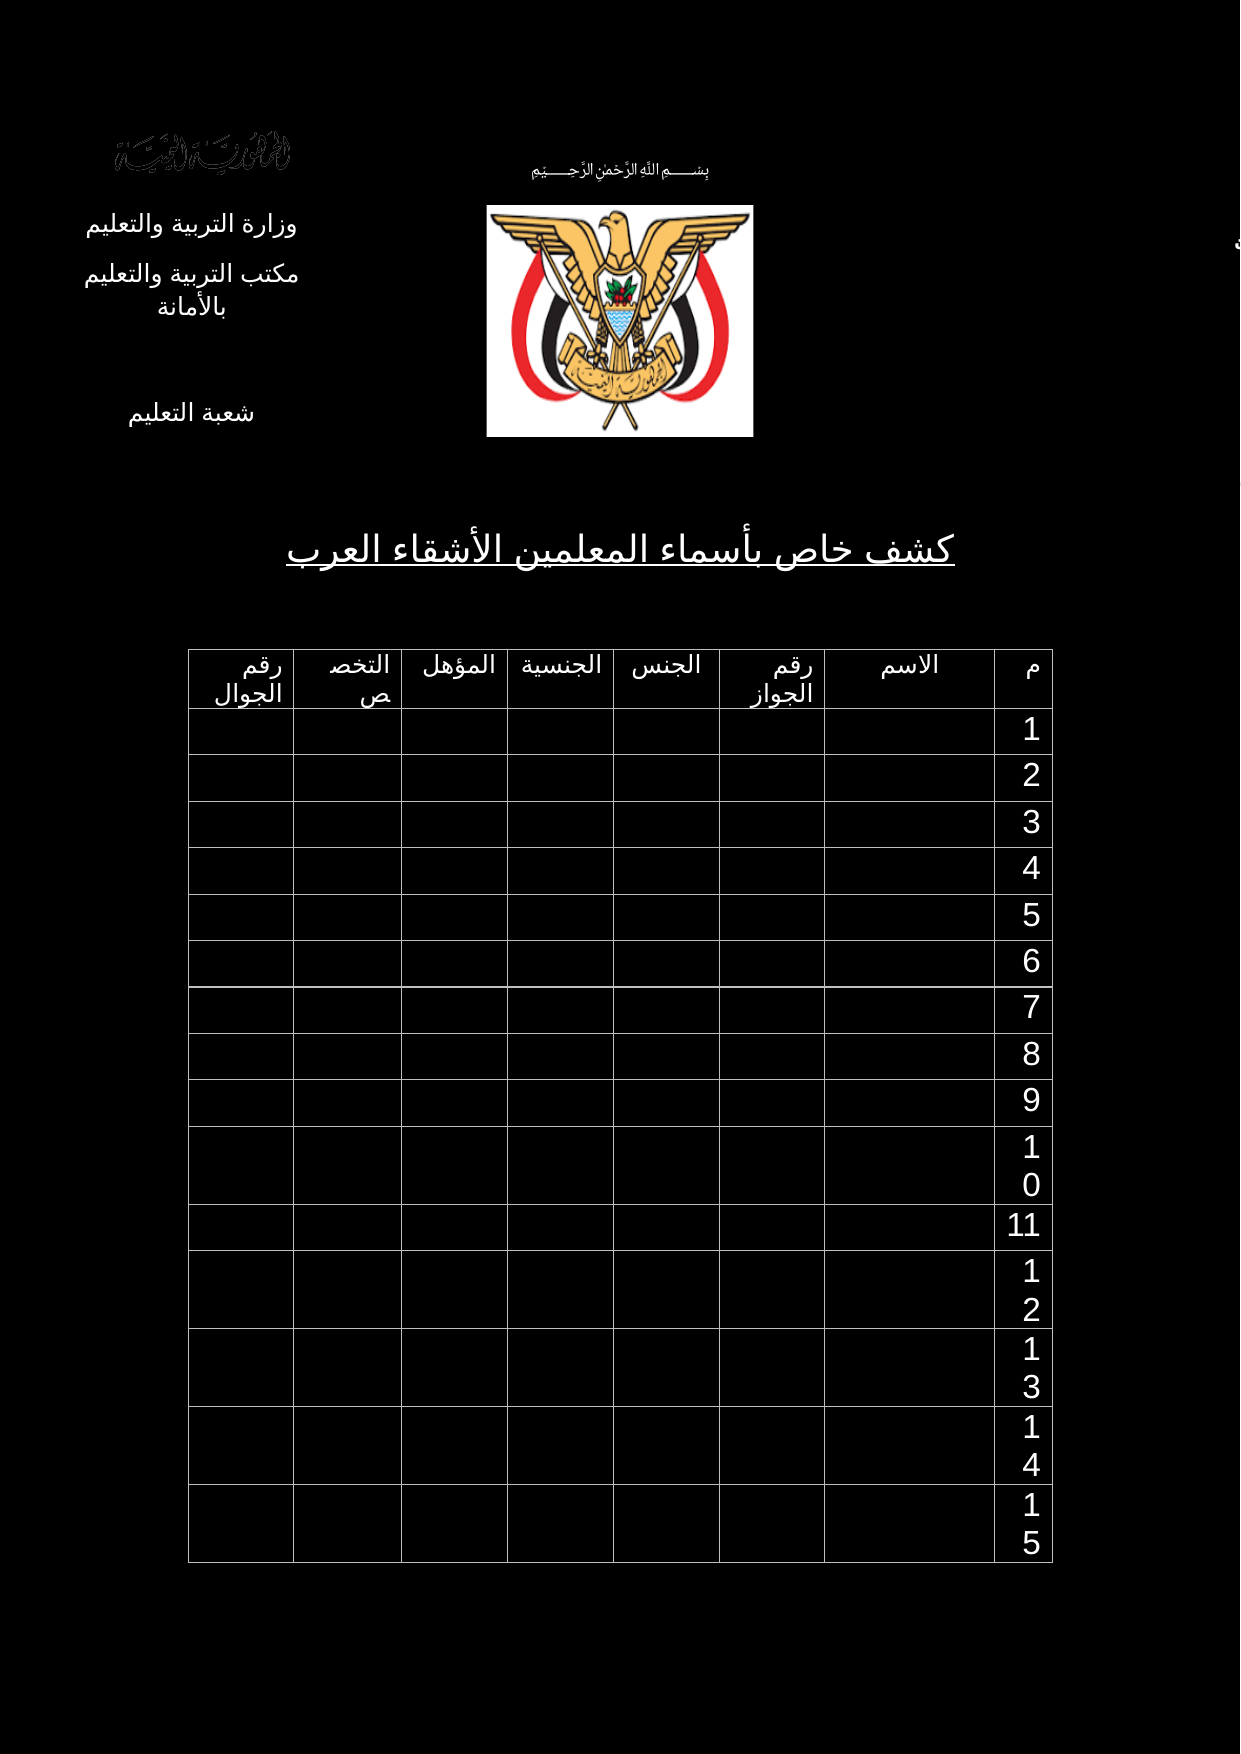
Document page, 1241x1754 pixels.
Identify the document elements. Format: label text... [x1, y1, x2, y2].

table_cell [189, 1080, 293, 1126]
table_cell 12 [995, 1251, 1052, 1328]
table_cell [508, 1080, 613, 1126]
table_cell [508, 848, 613, 893]
table_cell [720, 802, 824, 847]
table_cell [614, 1080, 719, 1126]
table_cell [720, 1034, 824, 1079]
table_header الجنس [614, 650, 719, 708]
table_header الاسم [825, 650, 994, 708]
table_cell [825, 1485, 994, 1562]
table_cell [825, 895, 994, 940]
text ﷽ [289, 150, 1053, 183]
table_cell 9 [995, 1080, 1052, 1126]
table_cell [720, 1080, 824, 1126]
table_cell [825, 709, 994, 754]
table_cell [402, 1251, 507, 1328]
table_cell [825, 755, 994, 801]
table_cell [402, 755, 507, 801]
table_header م [995, 650, 1052, 708]
table_cell [402, 895, 507, 940]
table_cell [614, 1407, 719, 1484]
table_cell [294, 941, 401, 986]
table_cell 14 [995, 1407, 1052, 1484]
table_cell 5 [995, 895, 1052, 940]
table_cell [508, 988, 613, 1033]
table_cell [402, 1205, 507, 1250]
table_cell [614, 1034, 719, 1079]
table_cell [825, 1034, 994, 1079]
table_cell [508, 709, 613, 754]
table_cell [189, 895, 293, 940]
table_cell [720, 755, 824, 801]
table_cell [189, 941, 293, 986]
table_cell [825, 1127, 994, 1204]
table_cell [614, 1251, 719, 1328]
table_cell [720, 988, 824, 1033]
table_header الجنسية [508, 650, 613, 708]
table_cell [294, 1251, 401, 1328]
table_cell [189, 709, 293, 754]
table_cell 6 [995, 941, 1052, 986]
table_cell [402, 1329, 507, 1406]
table_cell [508, 1485, 613, 1562]
table_cell [508, 941, 613, 986]
table_cell [825, 848, 994, 893]
table_cell [189, 988, 293, 1033]
table_cell [294, 1034, 401, 1079]
table_cell [402, 1127, 507, 1204]
table_cell 3 [995, 802, 1052, 847]
table_cell 10 [995, 1127, 1052, 1204]
table_cell [402, 941, 507, 986]
table_cell [294, 755, 401, 801]
table_cell [189, 802, 293, 847]
table_cell [720, 709, 824, 754]
table_cell [614, 895, 719, 940]
table_cell [825, 1080, 994, 1126]
table_cell 15 [995, 1485, 1052, 1562]
table_cell [720, 1127, 824, 1204]
table_header رقم الجوال [189, 650, 293, 708]
table_cell [294, 895, 401, 940]
table_cell 2 [995, 755, 1052, 801]
table_cell [720, 1251, 824, 1328]
table_cell [294, 1127, 401, 1204]
table_cell [825, 988, 994, 1033]
table_cell [720, 941, 824, 986]
table_cell [825, 1251, 994, 1328]
table_header المؤهل [402, 650, 507, 708]
table_cell [402, 1485, 507, 1562]
table_cell [720, 895, 824, 940]
table_cell [402, 848, 507, 893]
table_cell [294, 988, 401, 1033]
table_header التخصص [294, 650, 401, 708]
table_cell [402, 1080, 507, 1126]
table_cell [189, 1329, 293, 1406]
table_cell [294, 848, 401, 893]
table_cell [825, 941, 994, 986]
table_cell [508, 1127, 613, 1204]
table_cell [189, 848, 293, 893]
table_cell [294, 1329, 401, 1406]
table_cell [294, 1407, 401, 1484]
picture [486, 205, 754, 437]
table_cell [189, 755, 293, 801]
table_cell [508, 895, 613, 940]
table_cell [825, 1205, 994, 1250]
table_cell [720, 1407, 824, 1484]
table_cell [825, 1329, 994, 1406]
table_cell [614, 1205, 719, 1250]
table_cell [402, 709, 507, 754]
picture [115, 131, 290, 175]
table_cell [189, 1251, 293, 1328]
table_cell [614, 1329, 719, 1406]
table_cell [402, 1034, 507, 1079]
table_cell 13 [995, 1329, 1052, 1406]
table_cell [614, 802, 719, 847]
table_cell 1 [995, 709, 1052, 754]
table_cell [508, 1329, 613, 1406]
table_cell [614, 941, 719, 986]
table_cell [402, 988, 507, 1033]
table_cell [614, 848, 719, 893]
table_cell [294, 802, 401, 847]
table_cell [189, 1485, 293, 1562]
table_cell 8 [995, 1034, 1052, 1079]
table_cell [614, 709, 719, 754]
table_cell 4 [995, 848, 1052, 893]
table_cell [614, 1127, 719, 1204]
table_cell [614, 1485, 719, 1562]
table_cell 7 [995, 988, 1052, 1033]
table_cell [294, 1080, 401, 1126]
table_header رقم الجواز [720, 650, 824, 708]
table_cell [825, 1407, 994, 1484]
table_cell [614, 755, 719, 801]
table_cell [402, 1407, 507, 1484]
table_cell [508, 1034, 613, 1079]
table_cell [614, 988, 719, 1033]
table_cell [189, 1034, 293, 1079]
text كشف خاص بأسماء المعلمين الأشقاء العرب [187, 527, 1053, 570]
table_cell [294, 1205, 401, 1250]
table_cell [508, 802, 613, 847]
table_cell [189, 1127, 293, 1204]
table_cell [720, 848, 824, 893]
table_cell [189, 1205, 293, 1250]
table_cell [189, 1407, 293, 1484]
table_cell [825, 802, 994, 847]
table_cell [720, 1205, 824, 1250]
table_cell [294, 1485, 401, 1562]
table_cell [508, 1407, 613, 1484]
table_cell [720, 1329, 824, 1406]
table_cell 11 [995, 1205, 1052, 1250]
table_cell [508, 755, 613, 801]
table_cell [720, 1485, 824, 1562]
table_cell [508, 1205, 613, 1250]
table_cell [508, 1251, 613, 1328]
table_cell [294, 709, 401, 754]
table_cell [402, 802, 507, 847]
